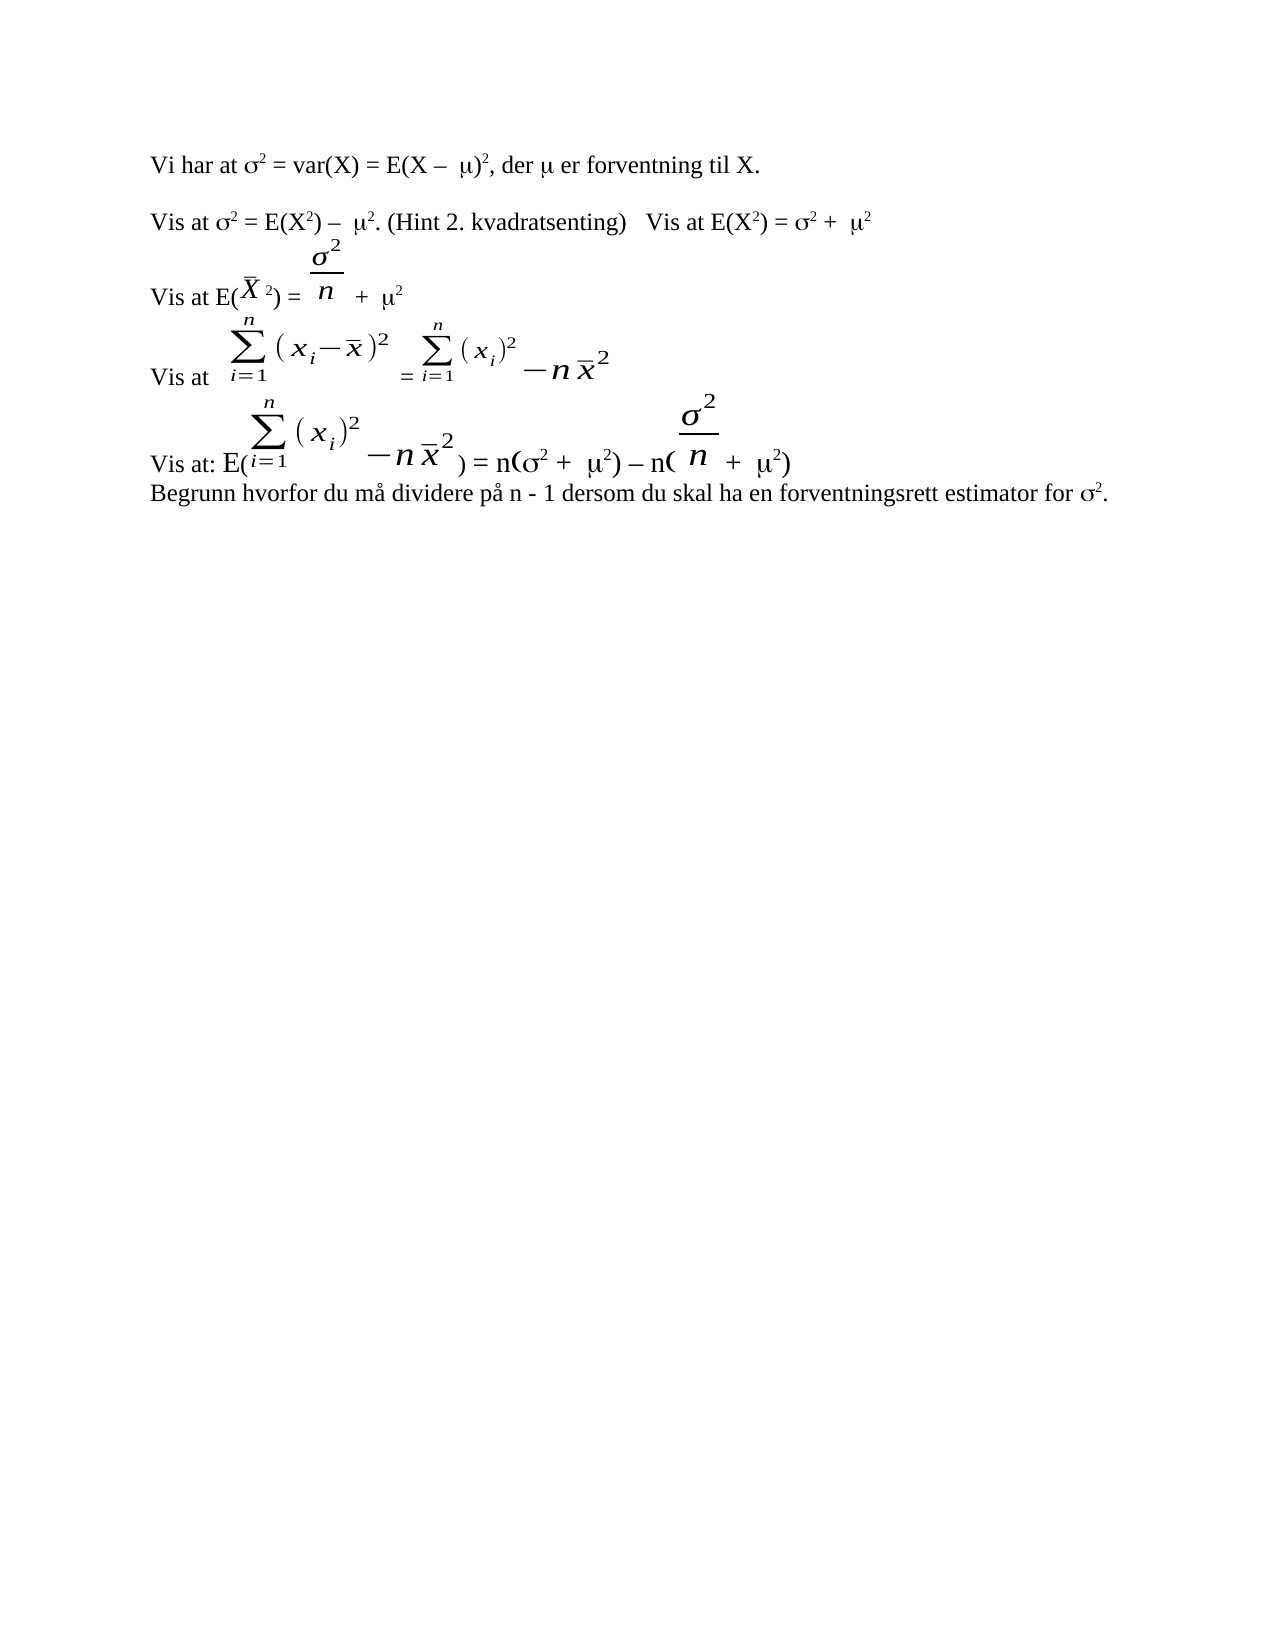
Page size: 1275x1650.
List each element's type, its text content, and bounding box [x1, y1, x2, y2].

text Vis at = [150, 310, 1125, 391]
text Vi har at 2 = var(X) = E(X –)2, der  er forventning til X. [150, 150, 1125, 179]
text Vis at E(2) = +2 [150, 236, 1125, 310]
text Vis at 2 = E(X2) –2. (Hint 2. kvadratsenting) Vis at E(X2) = 2 +2 [150, 207, 1125, 236]
text Begrunn hvorfor du må dividere på n - 1 dersom du skal ha en forventningsrett estimator for 2. [150, 478, 1125, 507]
text Vis at: E() = n2 +2) – n+2) [150, 391, 1125, 478]
